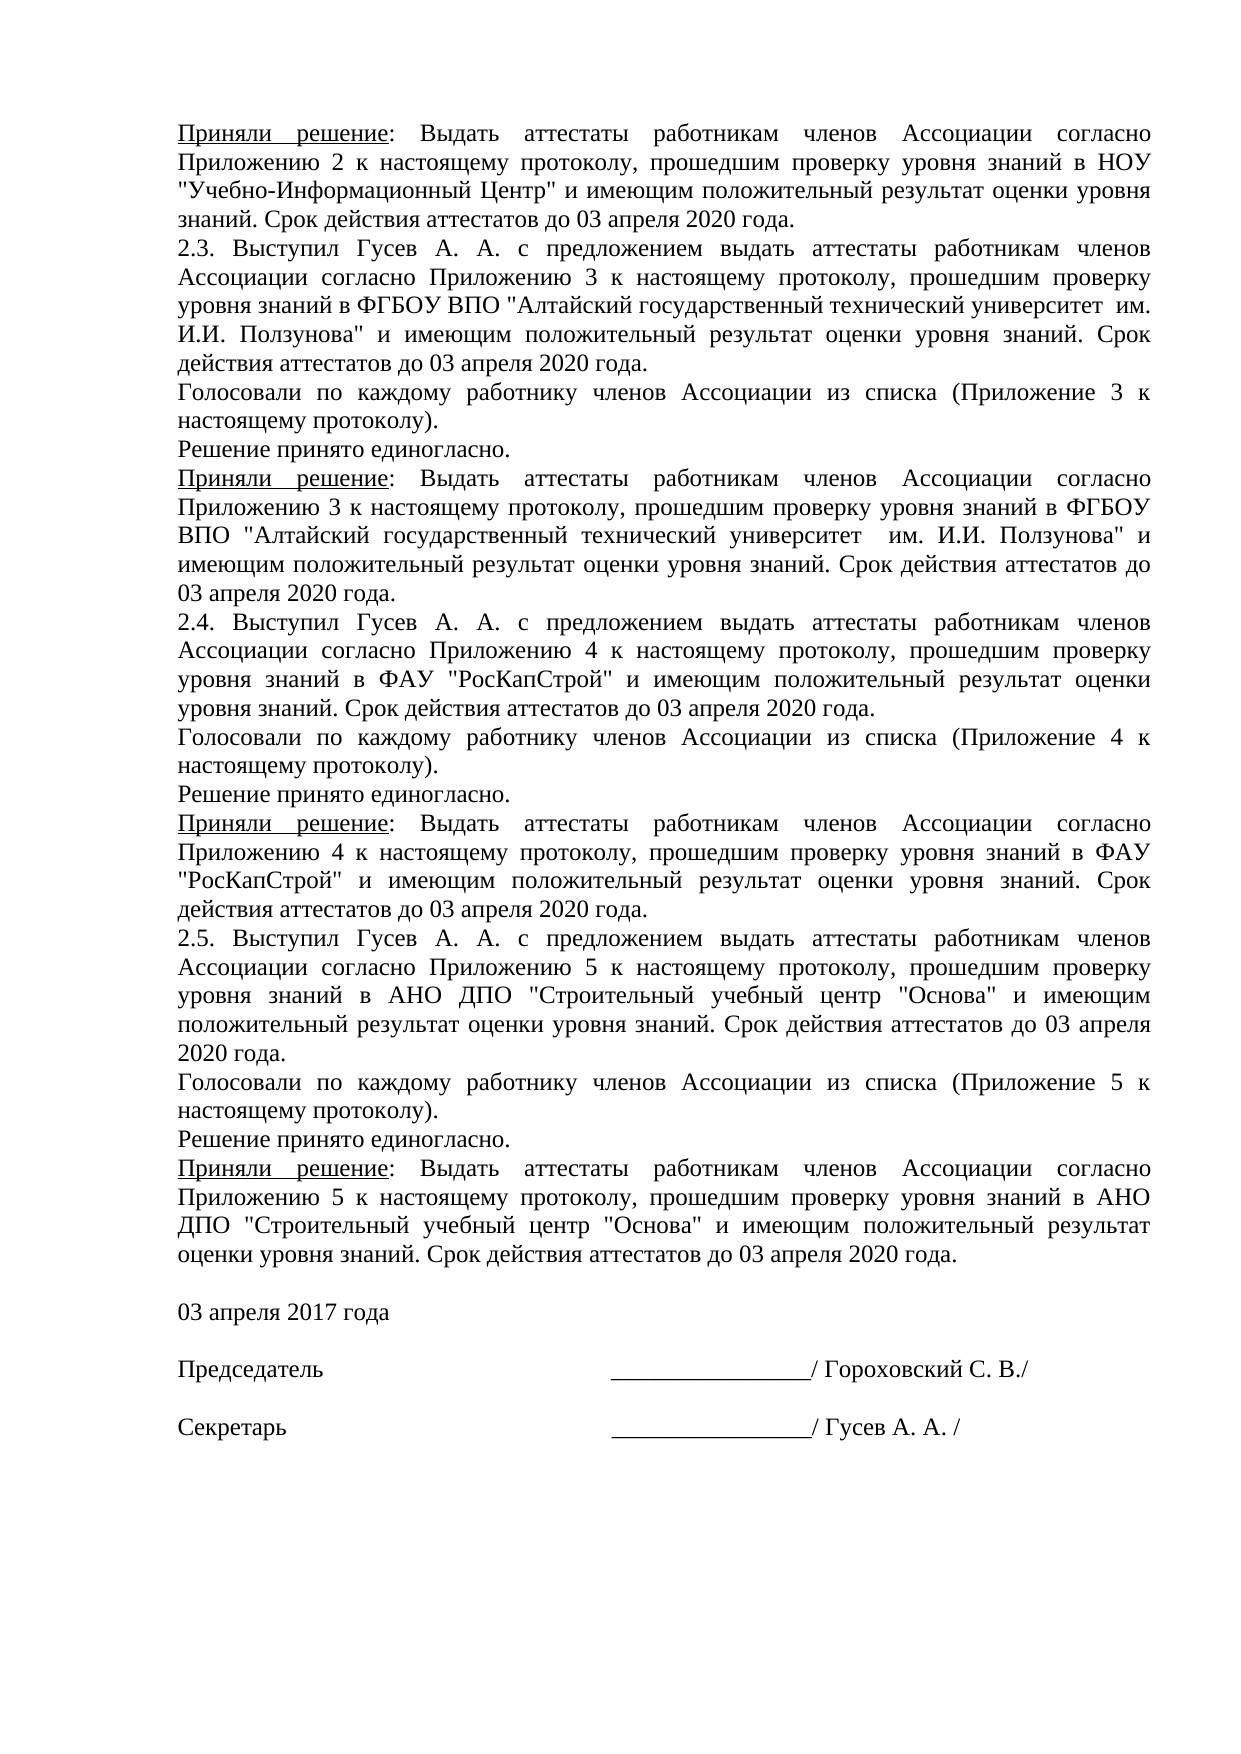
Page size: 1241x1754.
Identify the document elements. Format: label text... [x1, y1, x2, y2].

text 2.5. Выступил Гусев А. А. с предложением выдать аттестаты работникам членов Ассоциации согласно Приложению 5 к настоящему протоколу, прошедшим проверку уровня знаний в АНО ДПО "Строительный учебный центр "Основа" и имеющим положительный результат оценки уровня знаний. Срок действия аттестатов до 03 апреля 2020 года. [177, 923, 1152, 1067]
text 03 апреля 2017 года [177, 1297, 1152, 1326]
text Голосовали по каждому работнику членов Ассоциации из списка (Приложение 3 к настоящему протоколу). [177, 377, 1152, 434]
text Приняли решение: Выдать аттестаты работникам членов Ассоциации согласно Приложению 3 к настоящему протоколу, прошедшим проверку уровня знаний в ФГБОУ ВПО "Алтайский государственный технический университет им. И.И. Ползунова" и имеющим положительный результат оценки уровня знаний. Срок действия аттестатов до 03 апреля 2020 года. [177, 463, 1152, 607]
text 2.3. Выступил Гусев А. А. с предложением выдать аттестаты работникам членов Ассоциации согласно Приложению 3 к настоящему протоколу, прошедшим проверку уровня знаний в ФГБОУ ВПО "Алтайский государственный технический университет им. И.И. Ползунова" и имеющим положительный результат оценки уровня знаний. Срок действия аттестатов до 03 апреля 2020 года. [177, 233, 1152, 377]
text Решение принято единогласно. [177, 434, 1152, 463]
text Приняли решение: Выдать аттестаты работникам членов Ассоциации согласно Приложению 2 к настоящему протоколу, прошедшим проверку уровня знаний в НОУ "Учебно-Информационный Центр" и имеющим положительный результат оценки уровня знаний. Срок действия аттестатов до 03 апреля 2020 года. [177, 118, 1152, 233]
text Голосовали по каждому работнику членов Ассоциации из списка (Приложение 5 к настоящему протоколу). [177, 1067, 1152, 1124]
text Решение принято единогласно. [177, 779, 1152, 808]
text Решение принято единогласно. [177, 1124, 1152, 1153]
text Голосовали по каждому работнику членов Ассоциации из списка (Приложение 4 к настоящему протоколу). [177, 722, 1152, 779]
text Приняли решение: Выдать аттестаты работникам членов Ассоциации согласно Приложению 5 к настоящему протоколу, прошедшим проверку уровня знаний в АНО ДПО "Строительный учебный центр "Основа" и имеющим положительный результат оценки уровня знаний. Срок действия аттестатов до 03 апреля 2020 года. [177, 1153, 1152, 1268]
text Председатель ________________/ Гороховский С. В. / [177, 1354, 1152, 1383]
text Секретарь ________________/ Гусев А. А. / [177, 1412, 1152, 1441]
text Приняли решение: Выдать аттестаты работникам членов Ассоциации согласно Приложению 4 к настоящему протоколу, прошедшим проверку уровня знаний в ФАУ "РосКапСтрой" и имеющим положительный результат оценки уровня знаний. Срок действия аттестатов до 03 апреля 2020 года. [177, 808, 1152, 923]
text 2.4. Выступил Гусев А. А. с предложением выдать аттестаты работникам членов Ассоциации согласно Приложению 4 к настоящему протоколу, прошедшим проверку уровня знаний в ФАУ "РосКапСтрой" и имеющим положительный результат оценки уровня знаний. Срок действия аттестатов до 03 апреля 2020 года. [177, 607, 1152, 722]
